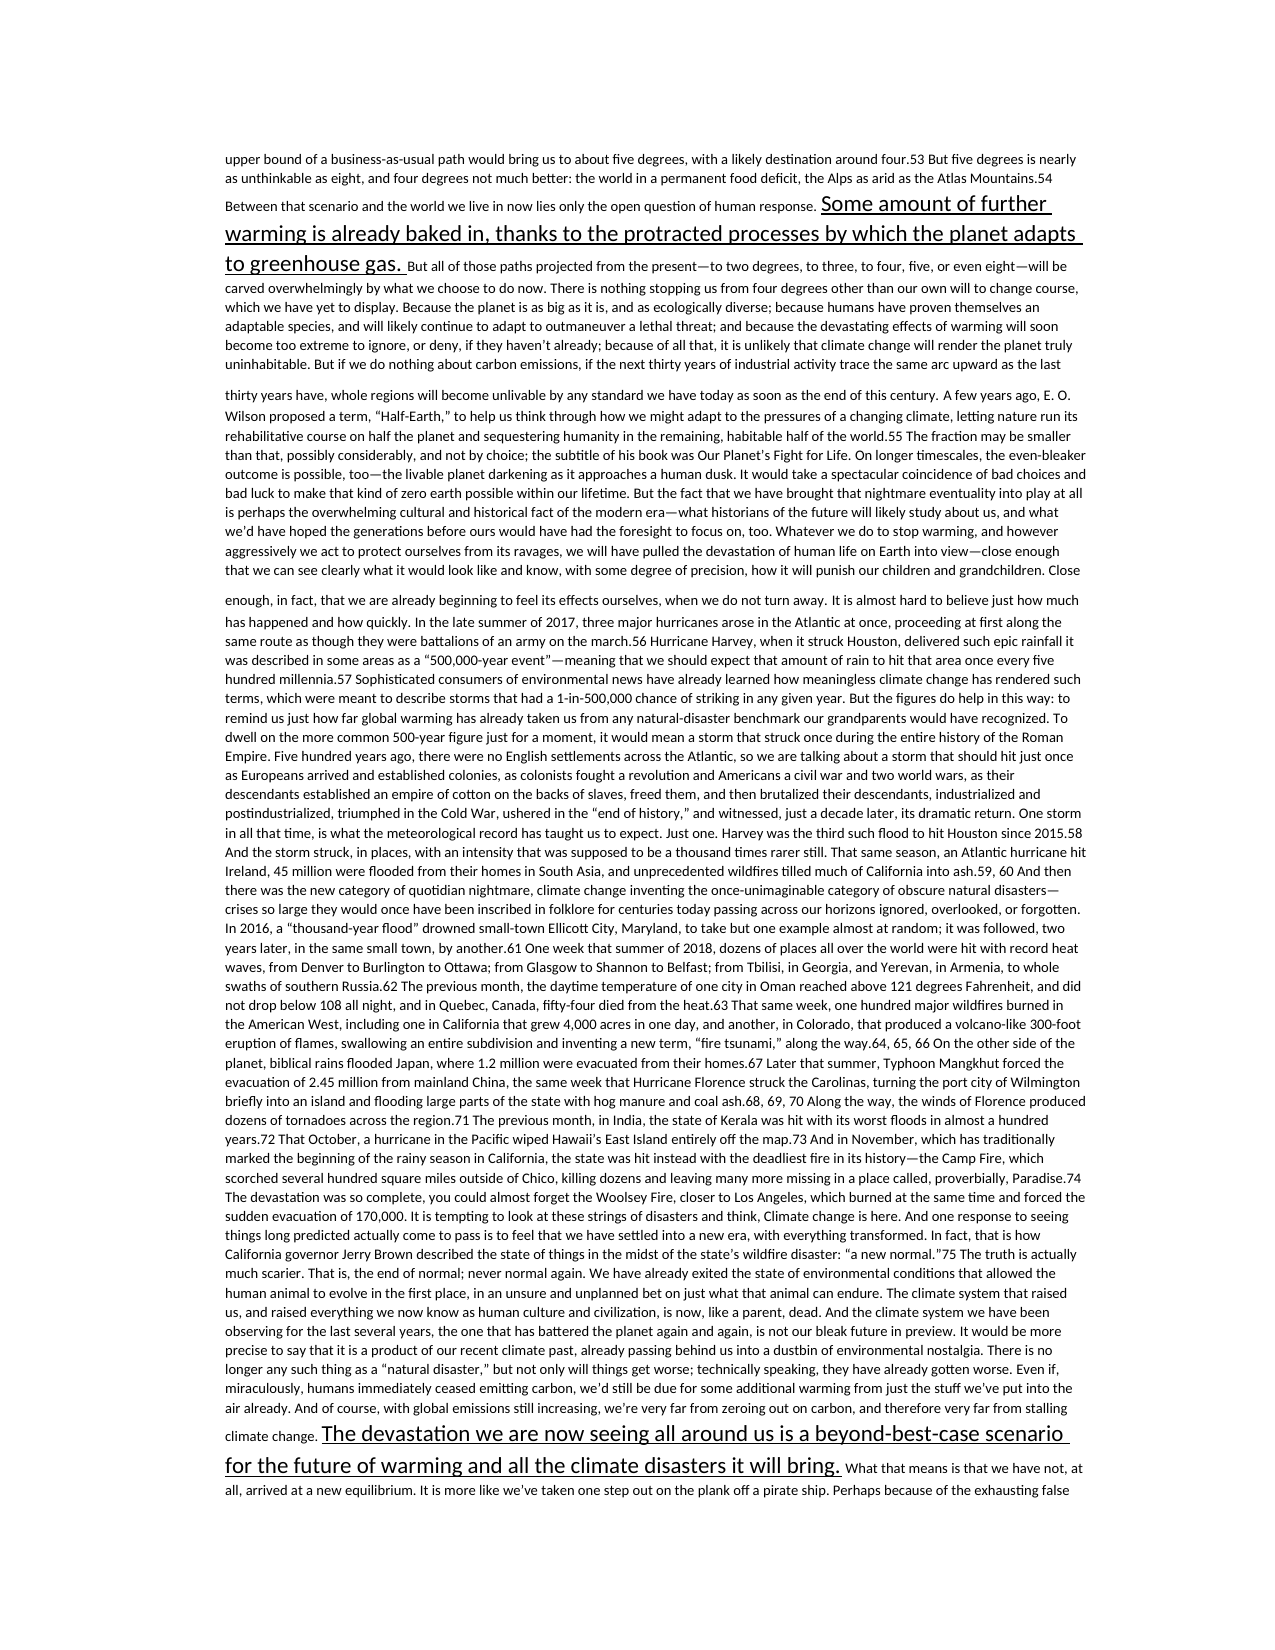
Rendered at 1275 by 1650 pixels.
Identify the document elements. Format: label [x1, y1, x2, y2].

text [225, 150, 1087, 1499]
